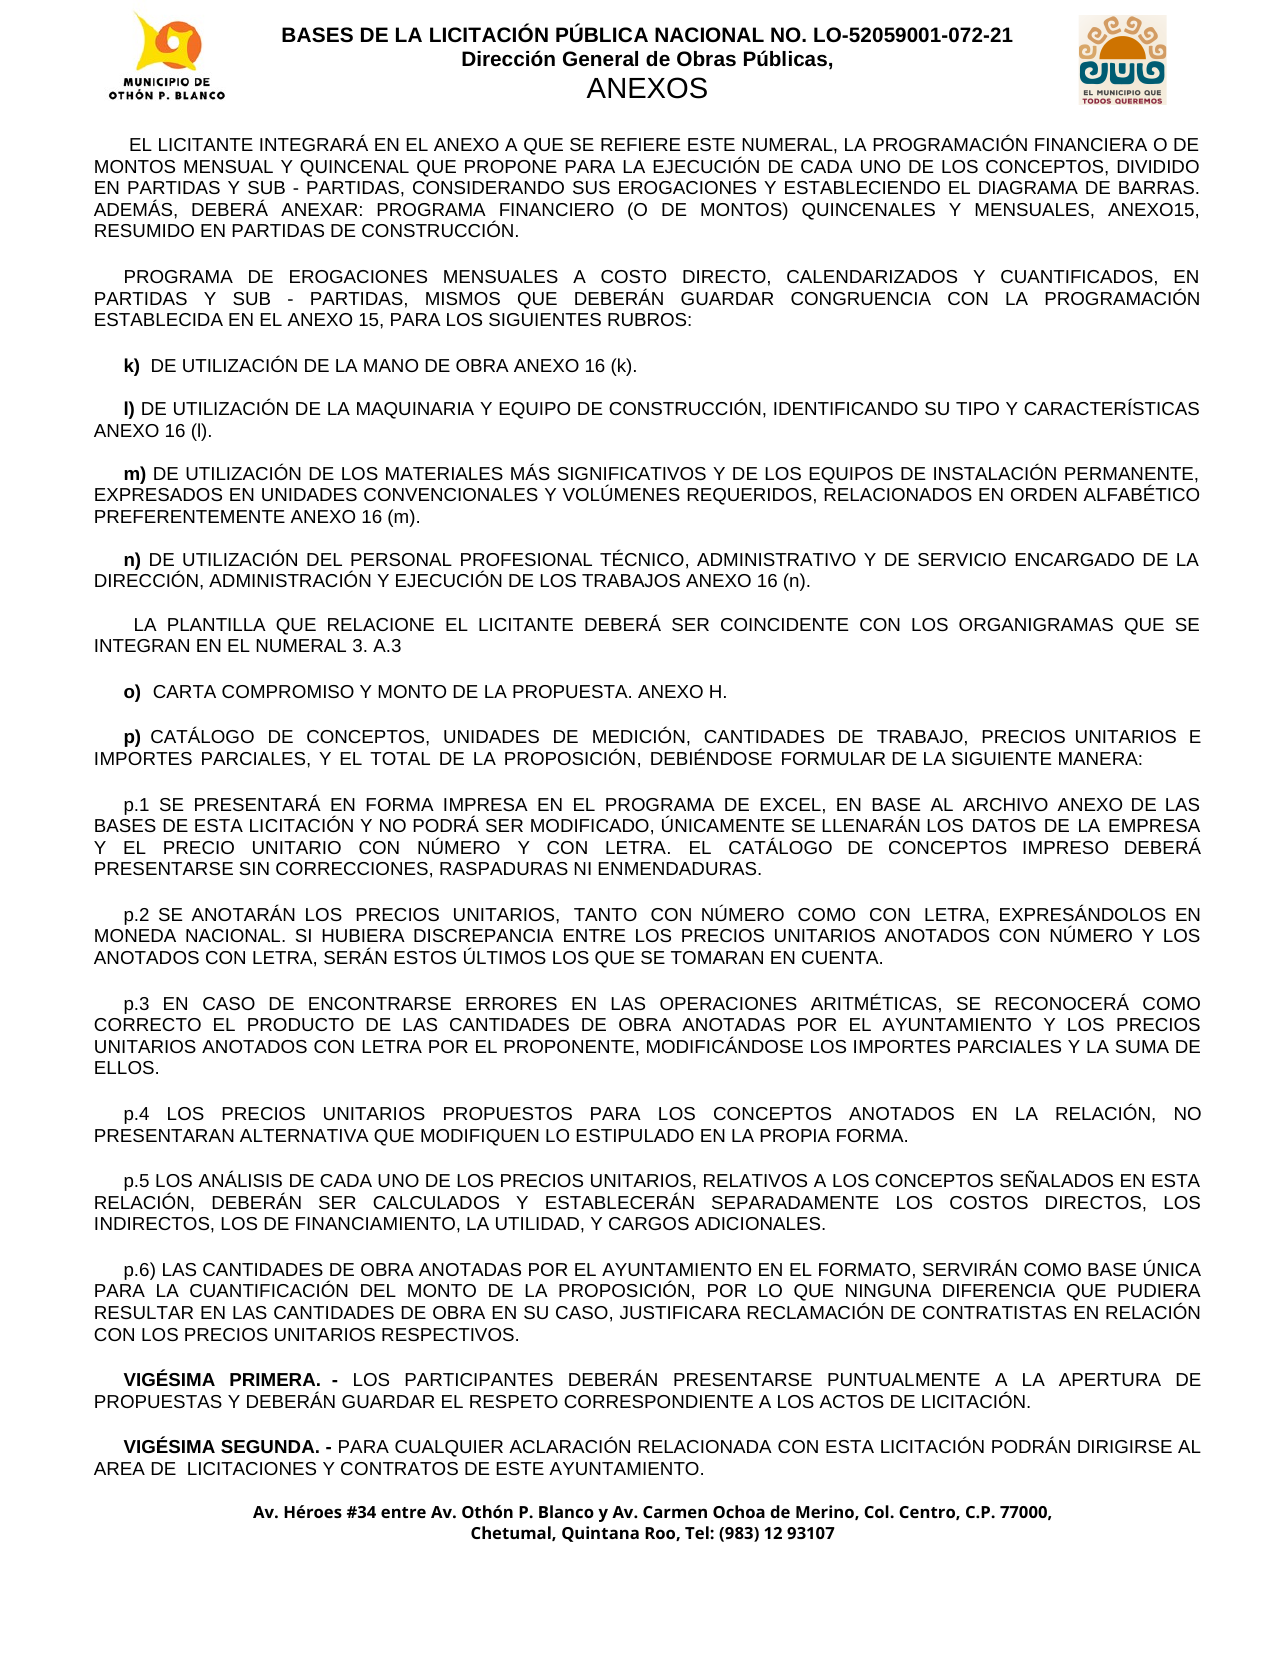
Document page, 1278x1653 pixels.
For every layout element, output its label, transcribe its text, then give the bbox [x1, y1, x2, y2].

text p.5 LOS ANÁLISIS DE CADA UNO DE LOS PRECIOS UNITARIOS, RELATIVOS A LOS CONCEPTOS SEÑALADOS EN ESTA RELACIÓN, DEBERÁN SER CALCULADOS Y ESTABLECERÁN SEPARADAMENTE LOS COSTOS DIRECTOS, LOS INDIRECTOS, LOS DE FINANCIAMIENTO, LA UTILIDAD, Y CARGOS ADICIONALES. [94, 1170, 1201, 1235]
text l) DE UTILIZACIÓN DE LA MAQUINARIA Y EQUIPO DE CONSTRUCCIÓN, IDENTIFICANDO SU TIPO Y CARACTERÍSTICAS ANEXO 16 (l). [94, 398, 1201, 441]
text VIGÉSIMA PRIMERA. - LOS PARTICIPANTES DEBERÁN PRESENTARSE PUNTUALMENTE A LA APERTURA DE PROPUESTAS Y DEBERÁN GUARDAR EL RESPETO CORRESPONDIENTE A LOS ACTOS DE LICITACIÓN. [94, 1369, 1201, 1412]
text VIGÉSIMA SEGUNDA. - PARA CUALQUIER ACLARACIÓN RELACIONADA CON ESTA LICITACIÓN PODRÁN DIRIGIRSE AL AREA DE LICITACIONES Y CONTRATOS DE ESTE AYUNTAMIENTO. [94, 1436, 1201, 1479]
text m) DE UTILIZACIÓN DE LOS MATERIALES MÁS SIGNIFICATIVOS Y DE LOS EQUIPOS DE INSTALACIÓN PERMANENTE, EXPRESADOS EN UNIDADES CONVENCIONALES Y VOLÚMENES REQUERIDOS, RELACIONADOS EN ORDEN ALFABÉTICO PREFERENTEMENTE ANEXO 16 (m). [94, 462, 1201, 527]
text p) CATÁLOGO DE CONCEPTOS, UNIDADES DE MEDICIÓN, CANTIDADES DE TRABAJO, PRECIOS UNITARIOS E IMPORTES PARCIALES, Y EL TOTAL DE LA PROPOSICIÓN, DEBIÉNDOSE FORMULAR DE LA SIGUIENTE MANERA: [94, 726, 1201, 769]
text p.6) LAS CANTIDADES DE OBRA ANOTADAS POR EL AYUNTAMIENTO EN EL FORMATO, SERVIRÁN COMO BASE ÚNICA PARA LA CUANTIFICACIÓN DEL MONTO DE LA PROPOSICIÓN, POR LO QUE NINGUNA DIFERENCIA QUE PUDIERA RESULTAR EN LAS CANTIDADES DE OBRA EN SU CASO, JUSTIFICARA RECLAMACIÓN DE CONTRATISTAS EN RELACIÓN CON LOS PRECIOS UNITARIOS RESPECTIVOS. [94, 1259, 1201, 1345]
text p.4 LOS PRECIOS UNITARIOS PROPUESTOS PARA LOS CONCEPTOS ANOTADOS EN LA RELACIÓN, NO PRESENTARAN ALTERNATIVA QUE MODIFIQUEN LO ESTIPULADO EN LA PROPIA FORMA. [94, 1103, 1201, 1146]
text p.1 SE PRESENTARÁ EN FORMA IMPRESA EN EL PROGRAMA DE EXCEL, EN BASE AL ARCHIVO ANEXO DE LAS BASES DE ESTA LICITACIÓN Y NO PODRÁ SER MODIFICADO, ÚNICAMENTE SE LLENARÁN LOS DATOS DE LA EMPRESA Y EL PRECIO UNITARIO CON NÚMERO Y CON LETRA. EL CATÁLOGO DE CONCEPTOS IMPRESO DEBERÁ PRESENTARSE SIN CORRECCIONES, RASPADURAS NI ENMENDADURAS. [94, 793, 1201, 880]
text PROGRAMA DE EROGACIONES MENSUALES A COSTO DIRECTO, CALENDARIZADOS Y CUANTIFICADOS, EN PARTIDAS Y SUB - PARTIDAS, MISMOS QUE DEBERÁN GUARDAR CONGRUENCIA CON LA PROGRAMACIÓN ESTABLECIDA EN EL ANEXO 15, PARA LOS SIGUIENTES RUBROS: [94, 266, 1201, 331]
text k) DE UTILIZACIÓN DE LA MANO DE OBRA ANEXO 16 (k). [94, 355, 1201, 376]
text p.3 EN CASO DE ENCONTRARSE ERRORES EN LAS OPERACIONES ARITMÉTICAS, SE RECONOCERÁ COMO CORRECTO EL PRODUCTO DE LAS CANTIDADES DE OBRA ANOTADAS POR EL AYUNTAMIENTO Y LOS PRECIOS UNITARIOS ANOTADOS CON LETRA POR EL PROPONENTE, MODIFICÁNDOSE LOS IMPORTES PARCIALES Y LA SUMA DE ELLOS. [94, 992, 1201, 1079]
text o) CARTA COMPROMISO Y MONTO DE LA PROPUESTA. ANEXO H. [94, 681, 1201, 702]
picture [104, 0, 237, 114]
text LA PLANTILLA QUE RELACIONE EL LICITANTE DEBERÁ SER COINCIDENTE CON LOS ORGANIGRAMAS QUE SE INTEGRAN EN EL NUMERAL 3. A.3 [94, 613, 1201, 657]
picture [1078, 15, 1167, 105]
text n) DE UTILIZACIÓN DEL PERSONAL PROFESIONAL TÉCNICO, ADMINISTRATIVO Y DE SERVICIO ENCARGADO DE LA DIRECCIÓN, ADMINISTRACIÓN Y EJECUCIÓN DE LOS TRABAJOS ANEXO 16 (n). [94, 549, 1201, 592]
text EL LICITANTE INTEGRARÁ EN EL ANEXO A QUE SE REFIERE ESTE NUMERAL, LA PROGRAMACIÓN FINANCIERA O DE MONTOS MENSUAL Y QUINCENAL QUE PROPONE PARA LA EJECUCIÓN DE CADA UNO DE LOS CONCEPTOS, DIVIDIDO EN PARTIDAS Y SUB - PARTIDAS, CONSIDERANDO SUS EROGACIONES Y ESTABLECIENDO EL DIAGRAMA DE BARRAS. ADEMÁS, DEBERÁ ANEXAR: PROGRAMA FINANCIERO (O DE MONTOS) QUINCENALES Y MENSUALES, ANEXO15, RESUMIDO EN PARTIDAS DE CONSTRUCCIÓN. [94, 134, 1201, 242]
text p.2 SE ANOTARÁN LOS PRECIOS UNITARIOS, TANTO CON NÚMERO COMO CON LETRA, EXPRESÁNDOLOS EN MONEDA NACIONAL. SI HUBIERA DISCREPANCIA ENTRE LOS PRECIOS UNITARIOS ANOTADOS CON NÚMERO Y LOS ANOTADOS CON LETRA, SERÁN ESTOS ÚLTIMOS LOS QUE SE TOMARAN EN CUENTA. [94, 904, 1201, 968]
